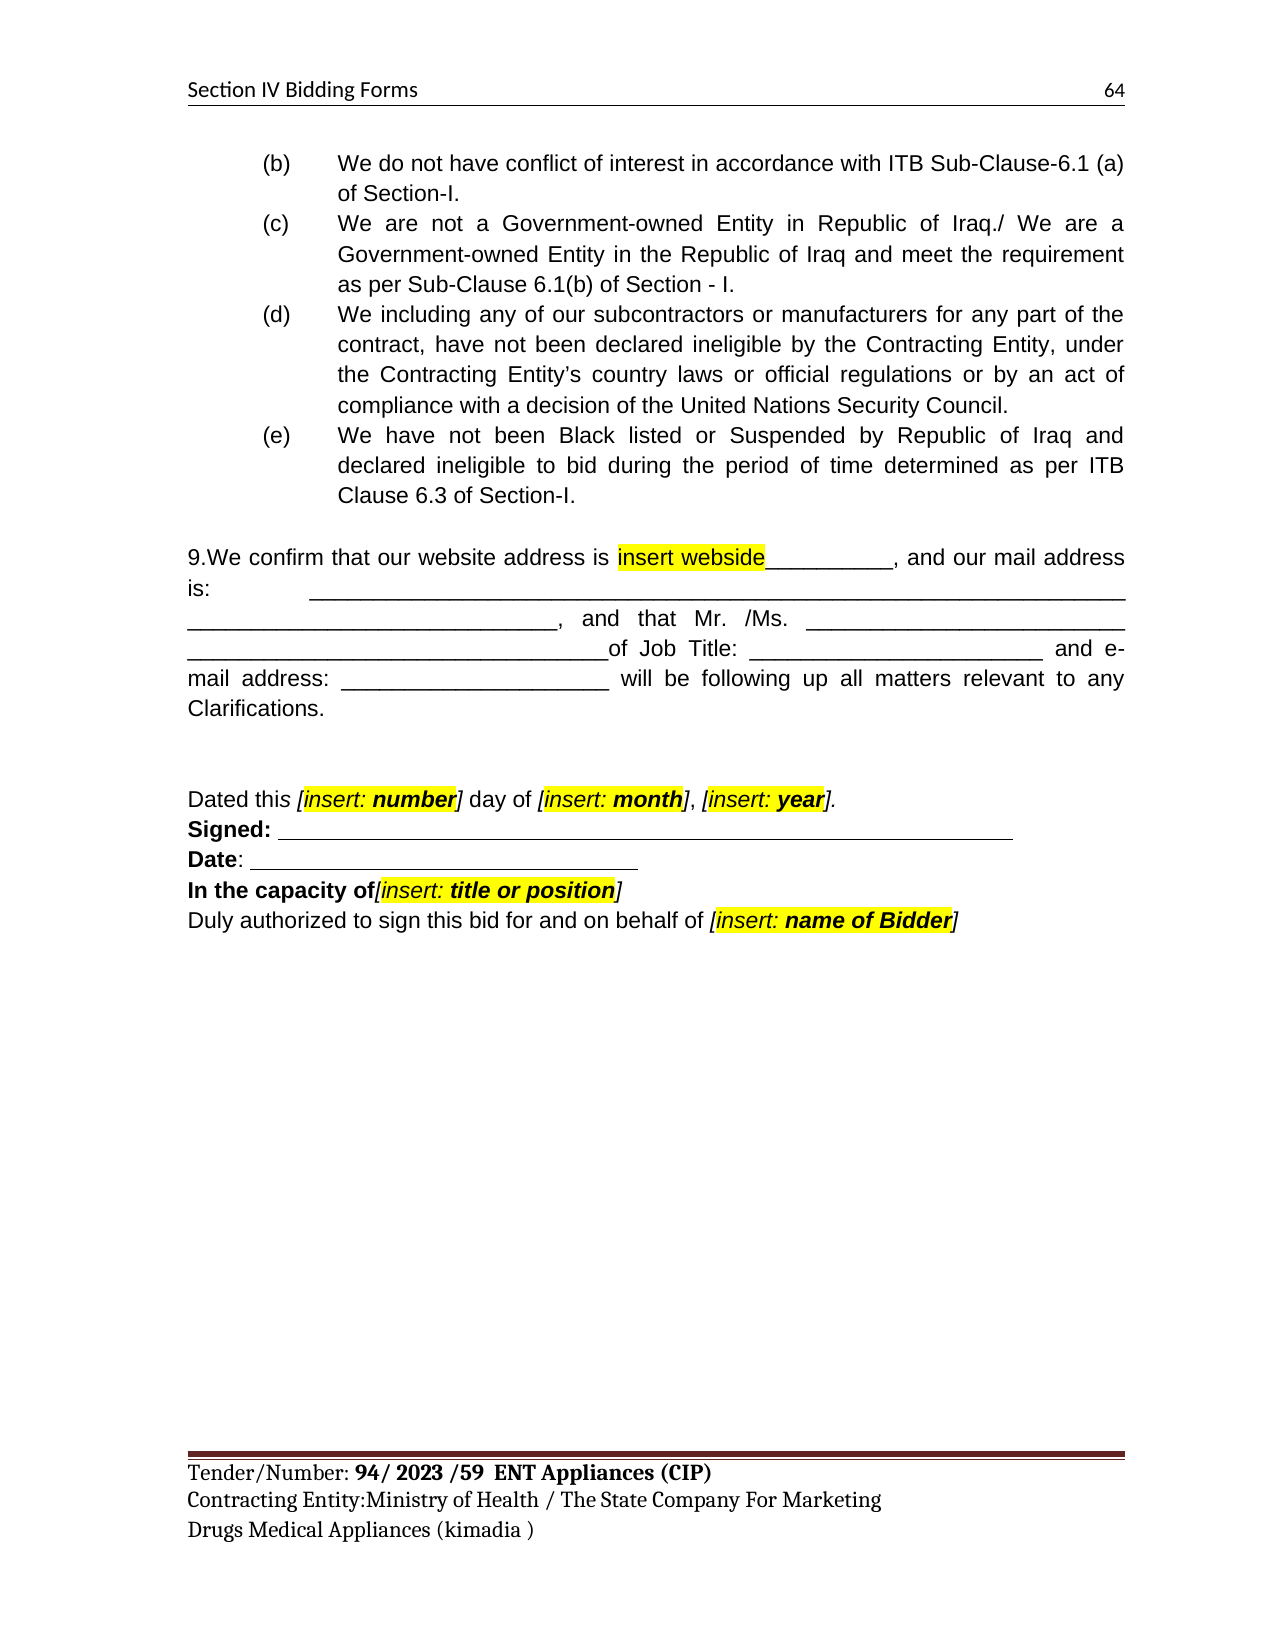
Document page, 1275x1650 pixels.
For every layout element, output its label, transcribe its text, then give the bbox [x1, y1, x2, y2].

text (e) We have not been Black listed or Suspended by Republic of Iraq and declared ineligible to bid during the period of time determined as per ITB Clause 6.3 of Section-I. [262, 422, 1125, 509]
text (c) We are not a Government-owned Entity in Republic of Iraq./ We are a Government-owned Entity in the Republic of Iraq and meet the requirement as per Sub-Clause 6.1(b) of Section - I. [262, 210, 1125, 297]
text 9.We confirm that our website address is insert webside__________, and our mail address is: ________________________________________________________________ _____________________________, and that Mr. /Ms. _________________________ _________________________________of Job Title: _______________________ and e-mail address: _____________________ will be following up all matters relevant to any Clarifications. [187, 544, 1125, 722]
text In the capacity of[insert: title or position] [187, 877, 381, 903]
text (b) We do not have conflict of interest in accordance with ITB Sub-Clause-6.1 (a) of Section-I. [262, 150, 1125, 207]
text Dated this [insert: number] day of [insert: month], [insert: year]. [824, 786, 1125, 812]
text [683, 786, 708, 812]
text In the capacity of[insert: title or position] [615, 877, 1125, 903]
text Signed: [187, 816, 1125, 843]
text Date: [187, 846, 1125, 873]
text Duly authorized to sign this bid for and on behalf of [insert: name of Bidder] [187, 907, 716, 933]
text (d) We including any of our subcontractors or manufacturers for any part of the contract, have not been declared ineligible by the Contracting Entity, under the Contracting Entity’s country laws or official regulations or by an act of compliance with a decision of the United Nations Security Council. [262, 301, 1125, 418]
